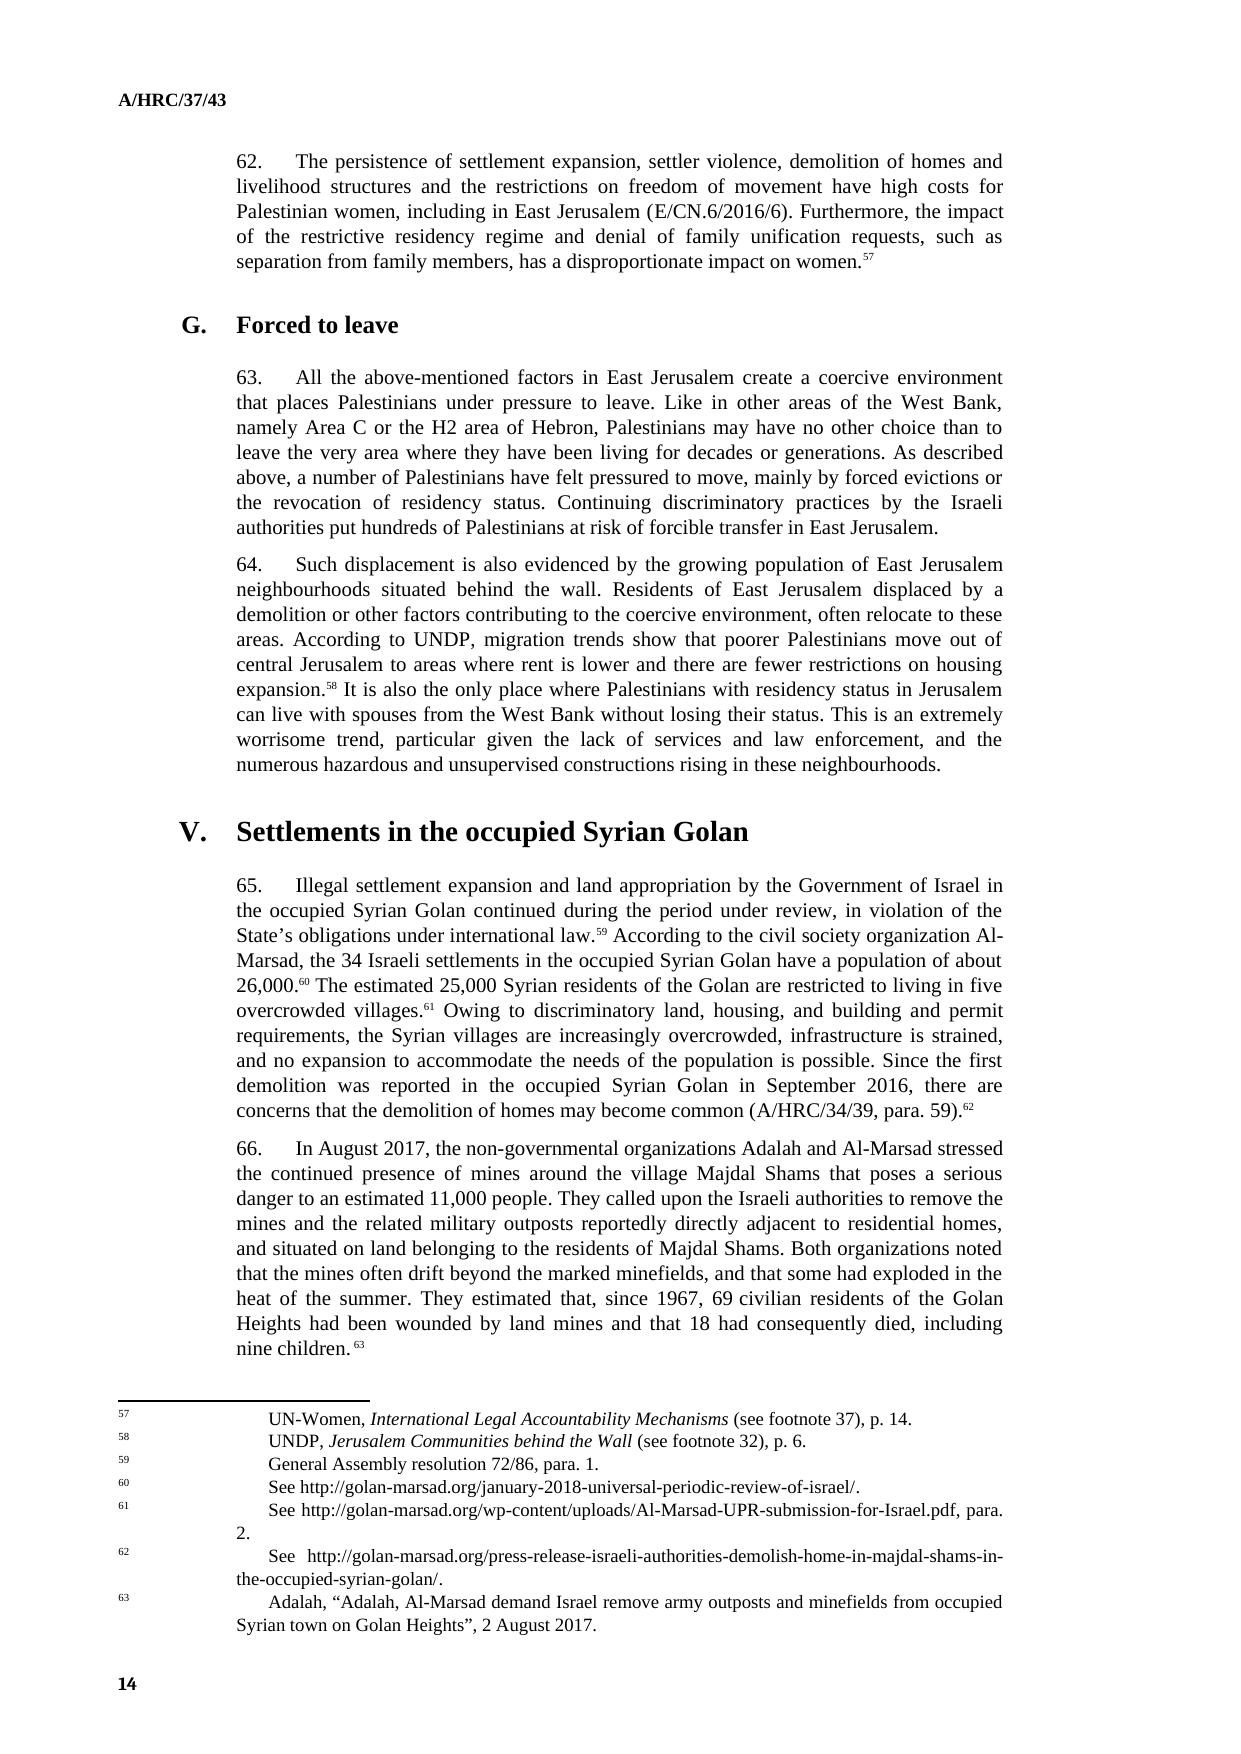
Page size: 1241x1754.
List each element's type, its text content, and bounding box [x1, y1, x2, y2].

text 64. Such displacement is also evidenced by the growing population of East Jerusalem neighbourhoods situated behind the wall. Residents of East Jerusalem displaced by a demolition or other factors contributing to the coercive environment, often relocate to these areas. According to UNDP, migration trends show that poorer Palestinians move out of central Jerusalem to areas where rent is lower and there are fewer restrictions on housing expansion. It is also the only place where Palestinians with residency status in Jerusalem can live with spouses from the West Bank without losing their status. This is an extremely worrisome trend, particular given the lack of services and law enforcement, and the numerous hazardous and unsupervised constructions rising in these neighbourhoods. [236, 551, 1004, 776]
text G. Forced to leave [118, 310, 1004, 339]
text 66. In August 2017, the non-governmental organizations Adalah and Al-Marsad stressed the continued presence of mines around the village Majdal Shams that poses a serious danger to an estimated 11,000 people. They called upon the Israeli authorities to remove the mines and the related military outposts reportedly directly adjacent to residential homes, and situated on land belonging to the residents of Majdal Shams. Both organizations noted that the mines often drift beyond the marked minefields, and that some had exploded in the heat of the summer. They estimated that, since 1967, 69 civilian residents of the Golan Heights had been wounded by land mines and that 18 had consequently died, including nine children. [236, 1135, 1004, 1360]
text 65. Illegal settlement expansion and land appropriation by the Government of Israel in the occupied Syrian Golan continued during the period under review, in violation of the State’s obligations under international law. According to the civil society organization Al-Marsad, the 34 Israeli settlements in the occupied Syrian Golan have a population of about 26,000. The estimated 25,000 Syrian residents of the Golan are restricted to living in five overcrowded villages. Owing to discriminatory land, housing, and building and permit requirements, the Syrian villages are increasingly overcrowded, infrastructure is strained, and no expansion to accommodate the needs of the population is possible. Since the first demolition was reported in the occupied Syrian Golan in September 2016, there are concerns that the demolition of homes may become common (A/HRC/34/39, para. 59). [236, 872, 1004, 1122]
text 63. All the above-mentioned factors in East Jerusalem create a coercive environment that places Palestinians under pressure to leave. Like in other areas of the West Bank, namely Area C or the H2 area of Hebron, Palestinians may have no other choice than to leave the very area where they have been living for decades or generations. As described above, a number of Palestinians have felt pressured to move, mainly by forced evictions or the revocation of residency status. Continuing discriminatory practices by the Israeli authorities put hundreds of Palestinians at risk of forcible transfer in East Jerusalem. [236, 364, 1004, 539]
text 62. The persistence of settlement expansion, settler violence, demolition of homes and livelihood structures and the restrictions on freedom of movement have high costs for Palestinian women, including in East Jerusalem (E/CN.6/2016/6). Furthermore, the impact of the restrictive residency regime and denial of family unification requests, such as separation from family members, has a disproportionate impact on women. [236, 148, 1004, 273]
text V. Settlements in the occupied Syrian Golan [118, 814, 1004, 847]
